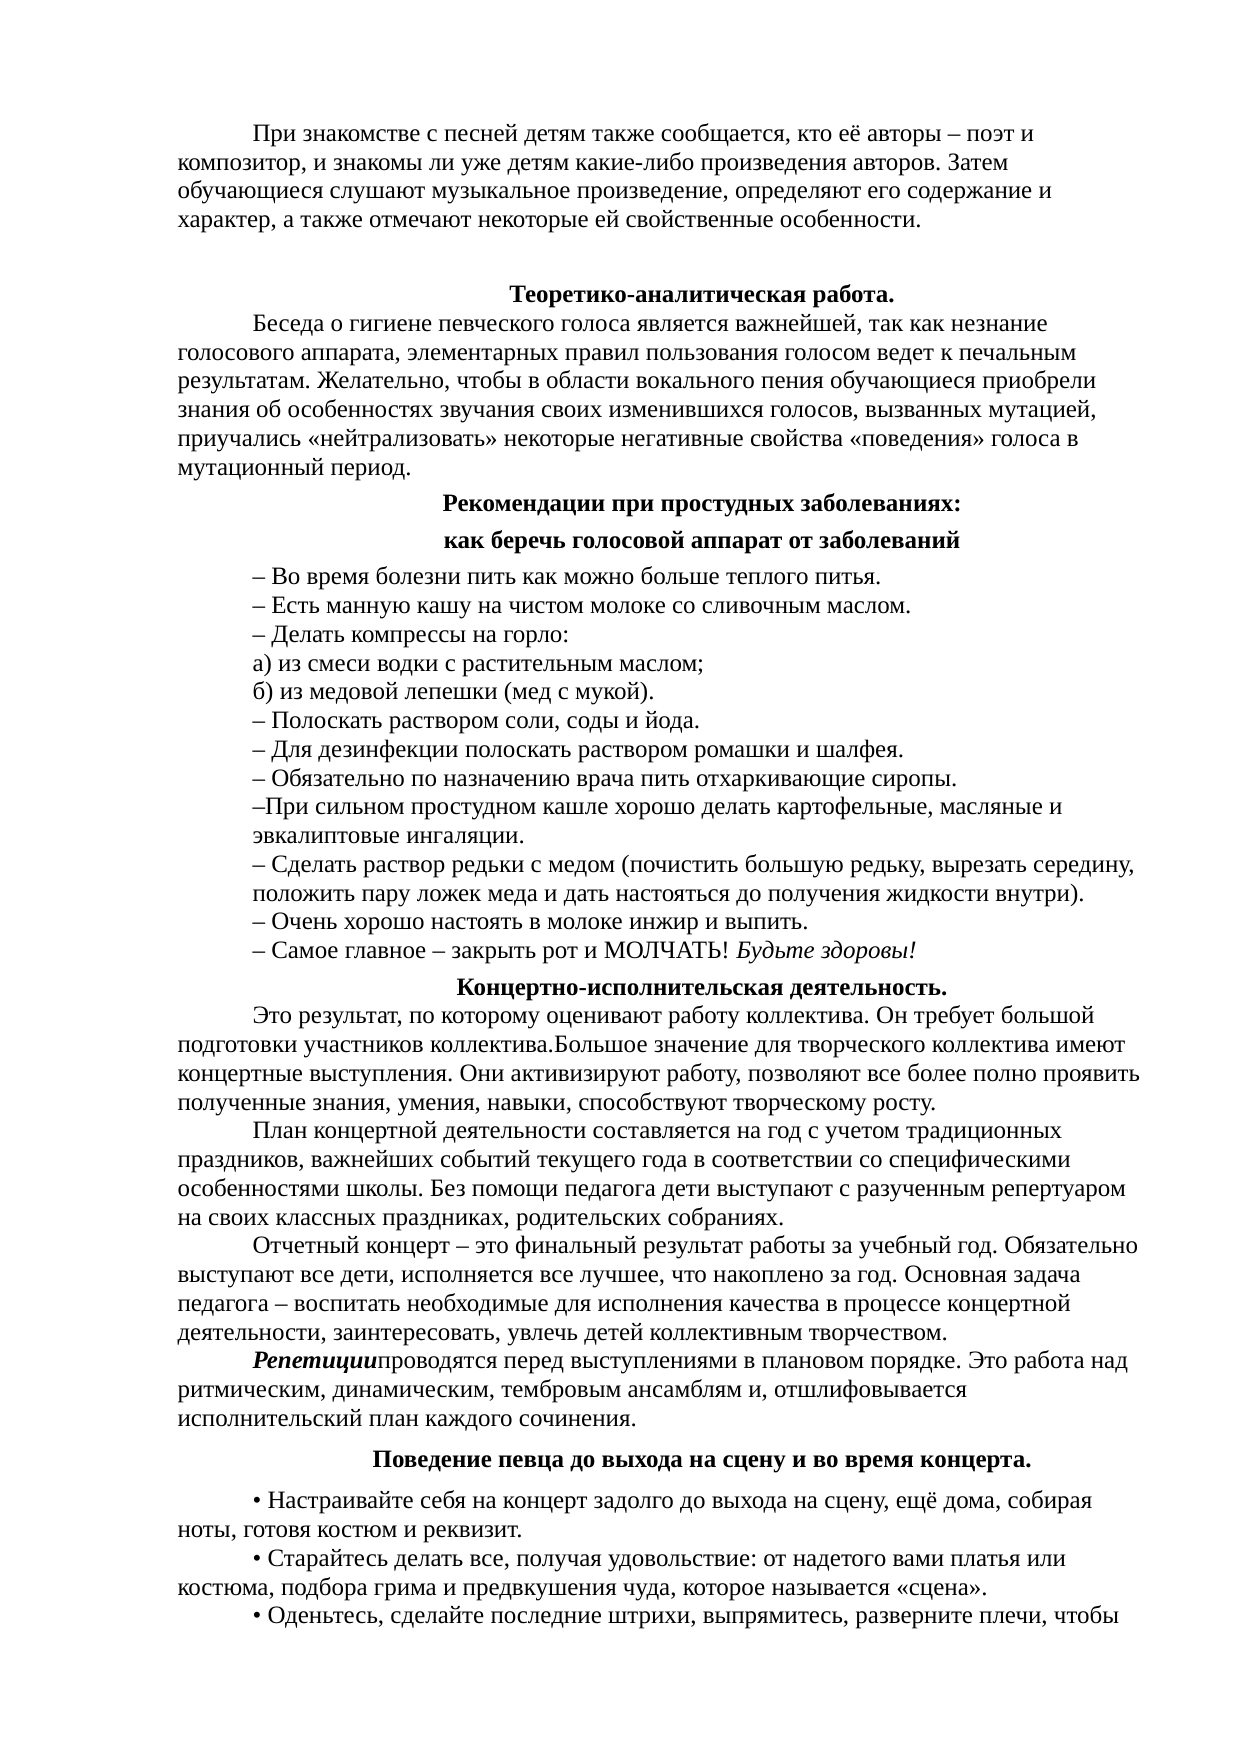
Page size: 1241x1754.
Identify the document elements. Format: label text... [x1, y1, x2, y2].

text Теоретико-аналитическая работа. [177, 279, 1152, 308]
text Поведение певца до выхода на сцену и во время концерта. [177, 1444, 1152, 1473]
text – Сделать раствор редьки с медом (почистить большую редьку, вырезать середину, [177, 849, 1148, 878]
text – Есть манную кашу на чистом молоке со сливочным маслом. [177, 590, 1148, 619]
text – Очень хорошо настоять в молоке инжир и выпить. [177, 906, 1148, 935]
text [177, 1600, 1152, 1629]
text Отчетный концерт – это финальный результат работы за учебный год. Обязательно выступают все дети, исполняется все лучшее, что накоплено за год. Основная задача педагога – воспитать необходимые для исполнения качества в процессе концертной деятельности, заинтересовать, увлечь детей коллективным творчеством. [177, 1230, 1152, 1345]
text – Для дезинфекции полоскать раствором ромашки и шалфея. [177, 734, 1148, 763]
text При знакомстве с песней детям также сообщается, кто её авторы – поэт и композитор, и знакомы ли уже детям какие-либо произведения авторов. Затем обучающиеся слушают музыкальное произведение, определяют его содержание и характер, а также отмечают некоторые ей свойственные особенности. [177, 118, 1152, 233]
text – Во время болезни пить как можно больше теплого питья. [177, 561, 1148, 590]
text Рекомендации при простудных заболеваниях: [177, 488, 1152, 517]
text –При сильном простудном кашле хорошо делать картофельные, масляные и [177, 791, 1148, 820]
text – Полоскать раствором соли, соды и йода. [177, 705, 1148, 734]
text • Старайтесь делать все, получая удовольствие: от надетого вами платья или костюма, подбора грима и предвкушения чуда, которое называется «сцена». [177, 1543, 1152, 1600]
text эвкалиптовые ингаляции. [177, 820, 1148, 849]
text • Настраивайте себя на концерт задолго до выхода на сцену, ещё дома, собирая ноты, готовя костюм и реквизит. [177, 1485, 1152, 1543]
text – Делать компрессы на горло: [177, 619, 1148, 648]
text Репетициипроводятся перед выступлениями в плановом порядке. Это работа над ритмическим, динамическим, тембровым ансамблям и, отшлифовывается исполнительский план каждого сочинения. [177, 1345, 1152, 1432]
text – Самое главное – закрыть рот и МОЛЧАТЬ! Будьте здоровы! [177, 935, 1148, 964]
text Беседа о гигиене певческого голоса является важнейшей, так как незнание голосового аппарата, элементарных правил пользования голосом ведет к печальным результатам. Желательно, чтобы в области вокального пения обучающиеся приобрели знания об особенностях звучания своих изменившихся голосов, вызванных мутацией, приучались «нейтрализовать» некоторые негативные свойства «поведения» голоса в мутационный период. [177, 308, 1152, 480]
text как беречь голосовой аппарат от заболеваний [177, 525, 1152, 553]
text План концертной деятельности составляется на год с учетом традиционных праздников, важнейших событий текущего года в соответствии со специфическими особенностями школы. Без помощи педагога дети выступают с разученным репертуаром на своих классных праздниках, родительских собраниях. [177, 1115, 1152, 1230]
text Концертно-исполнительская деятельность. [177, 972, 1152, 1000]
text а) из смеси водки с растительным маслом; [177, 648, 1148, 676]
text б) из медовой лепешки (мед с мукой). [177, 676, 1148, 705]
text – Обязательно по назначению врача пить отхаркивающие сиропы. [177, 763, 1148, 791]
text Это результат, по которому оценивают работу коллектива. Он требует большой подготовки участников коллектива.Большое значение для творческого коллектива имеют концертные выступления. Они активизируют работу, позволяют все более полно проявить полученные знания, умения, навыки, способствуют творческому росту. [177, 1000, 1152, 1115]
text положить пару ложек меда и дать настояться до получения жидкости внутри). [177, 878, 1148, 906]
